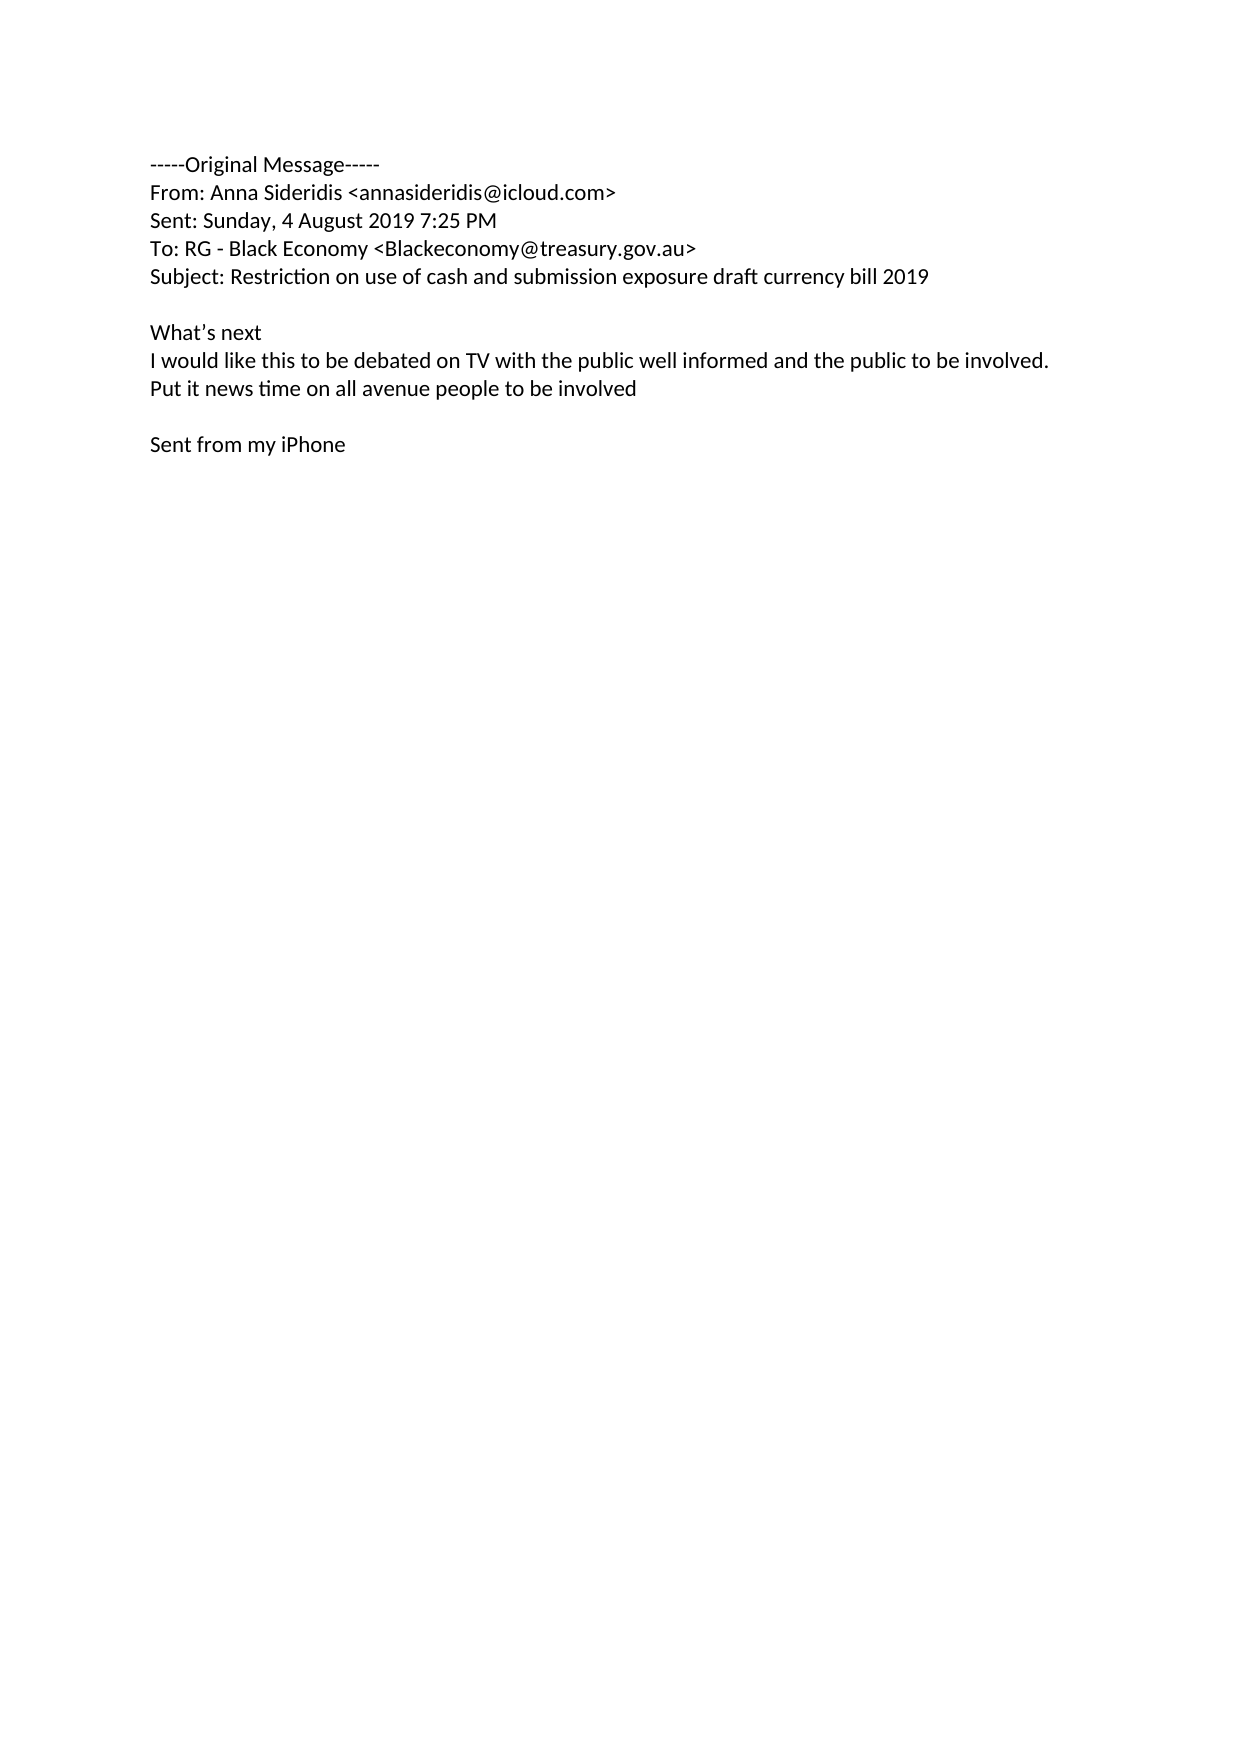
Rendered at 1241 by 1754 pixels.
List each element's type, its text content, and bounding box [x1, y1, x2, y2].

text What’s next [150, 318, 1090, 346]
text Sent from my iPhone [150, 430, 1090, 458]
text I would like this to be debated on TV with the public well informed and the public to be involved. [150, 346, 1090, 374]
text -----Original Message----- From: Anna Sideridis <annasideridis@icloud.com> Sent: Sunday, 4 August 2019 7:25 PM To: RG - Black Economy <Blackeconomy@treasury.gov.au> Subject: Restriction on use of cash and submission exposure draft currency bill 2019 [150, 150, 1090, 290]
text Put it news time on all avenue people to be involved [150, 374, 1090, 402]
